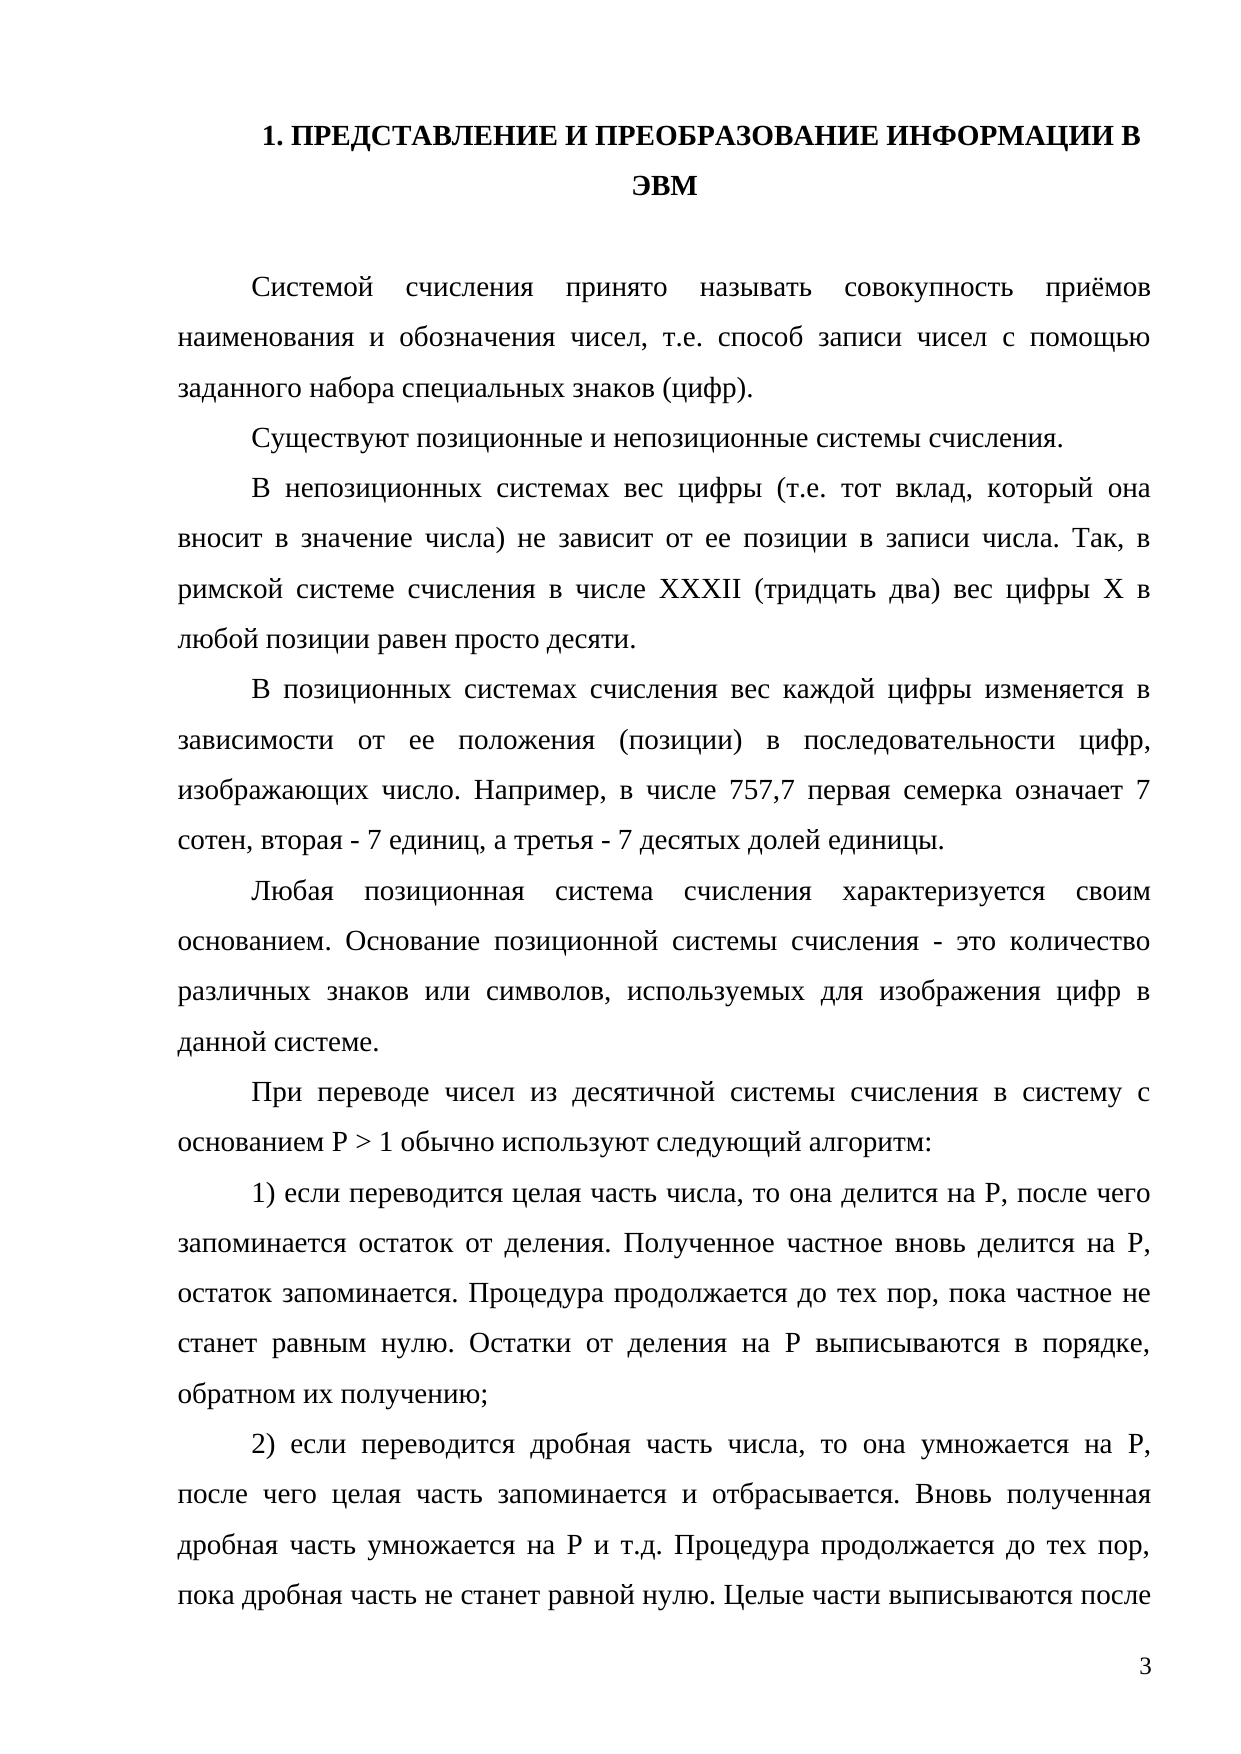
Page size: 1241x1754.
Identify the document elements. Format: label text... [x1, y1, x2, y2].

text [177, 1426, 1152, 1611]
text Существуют позиционные и непозиционные системы счисления. [177, 420, 1152, 453]
text В непозиционных системах вес цифры (т.е. тот вклад, который она вносит в значение числа) не зависит от ее позиции в записи числа. Так, в римской системе счисления в числе ХХХII (тридцать два) вес цифры Х в любой позиции равен просто десяти. [177, 470, 1152, 655]
text При переводе чисел из десятичной системы счисления в систему с основанием P > 1 обычно используют следующий алгоритм: [177, 1074, 1152, 1158]
text Любая позиционная система счисления характеризуется своим основанием. Основание позиционной системы счисления - это количество различных знаков или символов, используемых для изображения цифр в данной системе. [177, 873, 1152, 1057]
text 1) если переводится целая часть числа, то она делится на P, после чего запоминается остаток от деления. Полученное частное вновь делится на P, остаток запоминается. Процедура продолжается до тех пор, пока частное не станет равным нулю. Остатки от деления на P выписываются в порядке, обратном их получению; [177, 1175, 1152, 1409]
text 1. ПРЕДСТАВЛЕНИЕ И ПРЕОБРАЗОВАНИЕ ИНФОРМАЦИИ В ЭВМ [177, 118, 1152, 202]
text В позиционных системах счисления вес каждой цифры изменяется в зависимости от ее положения (позиции) в последовательности цифр, изображающих число. Например, в числе 757,7 первая семерка означает 7 сотен, вторая - 7 единиц, а третья - 7 десятых долей единицы. [177, 672, 1152, 856]
text Системой счисления принято называть совокупность приёмов наименования и обозначения чисел, т.е. способ записи чисел с помощью заданного набора специальных знаков (цифр). [177, 269, 1152, 403]
